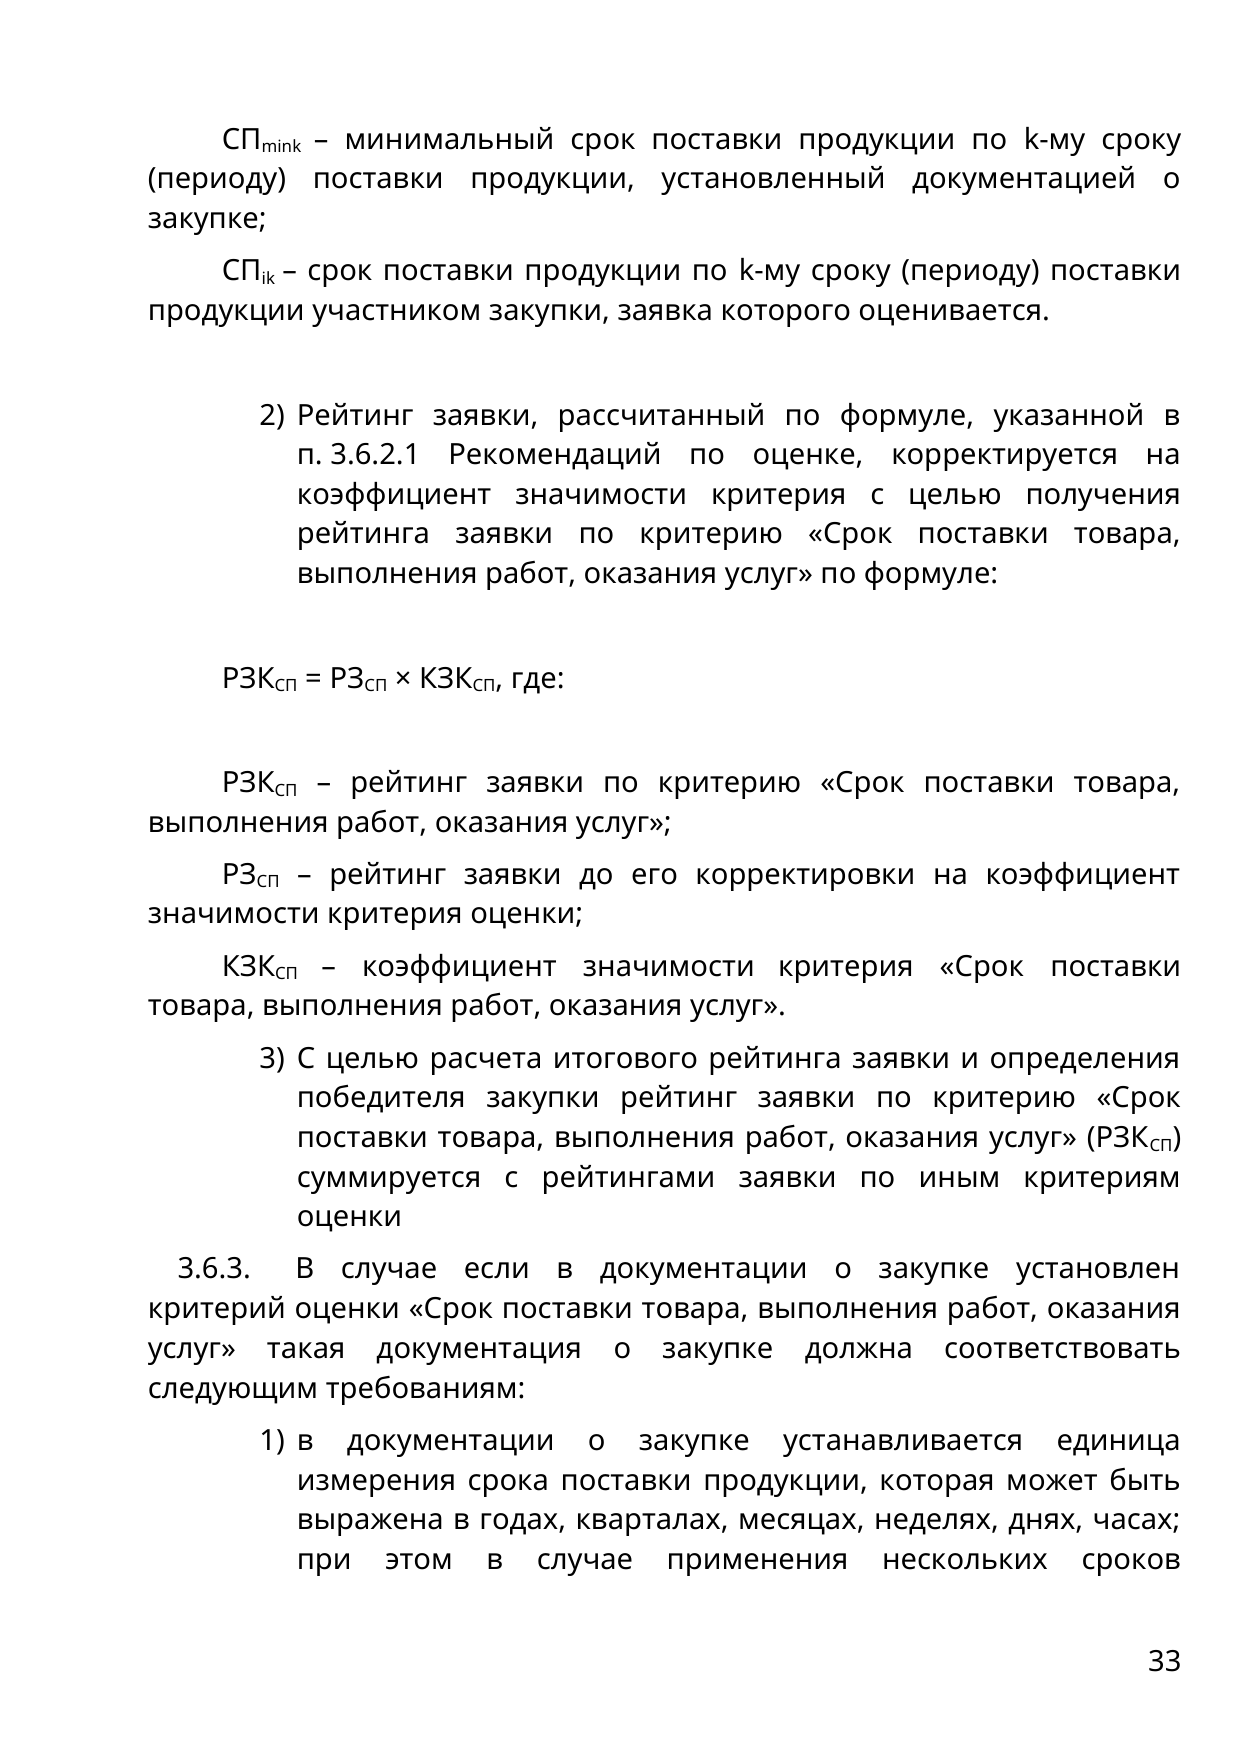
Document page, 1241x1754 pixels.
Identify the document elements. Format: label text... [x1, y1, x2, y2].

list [259, 1419, 1181, 1578]
text СПmink – минимальный срок поставки продукции по k-му сроку (периоду) поставки продукции, установленный документацией о закупке; [148, 118, 1181, 237]
text СПik – срок поставки продукции по k-му сроку (периоду) поставки продукции участником закупки, заявка которого оценивается. [148, 250, 1181, 329]
list С целью расчета итогового рейтинга заявки и определения победителя закупки рейтинг заявки по критерию «Срок поставки товара, выполнения работ, оказания услуг» (РЗКСП) суммируется с рейтингами заявки по иным критериям оценки [259, 1037, 1181, 1235]
text РЗКСП – рейтинг заявки по критерию «Срок поставки товара, выполнения работ, оказания услуг»; [148, 761, 1181, 841]
text РЗСП – рейтинг заявки до его корректировки на коэффициент значимости критерия оценки; [148, 853, 1181, 932]
list В случае если в документации о закупке установлен критерий оценки «Срок поставки товара, выполнения работ, оказания услуг» такая документация о закупке должна соответствовать следующим требованиям: [148, 1248, 1181, 1407]
list Рейтинг заявки, рассчитанный по формуле, указанной в п. 3.6.2.1 Рекомендаций по оценке, корректируется на коэффициент значимости критерия с целью получения рейтинга заявки по критерию «Срок поставки товара, выполнения работ, оказания услуг» по формуле: [259, 394, 1181, 592]
text РЗКСП = РЗСП × КЗКСП, где: [148, 657, 1181, 697]
text КЗКСП – коэффициент значимости критерия «Срок поставки товара, выполнения работ, оказания услуг». [148, 945, 1181, 1024]
